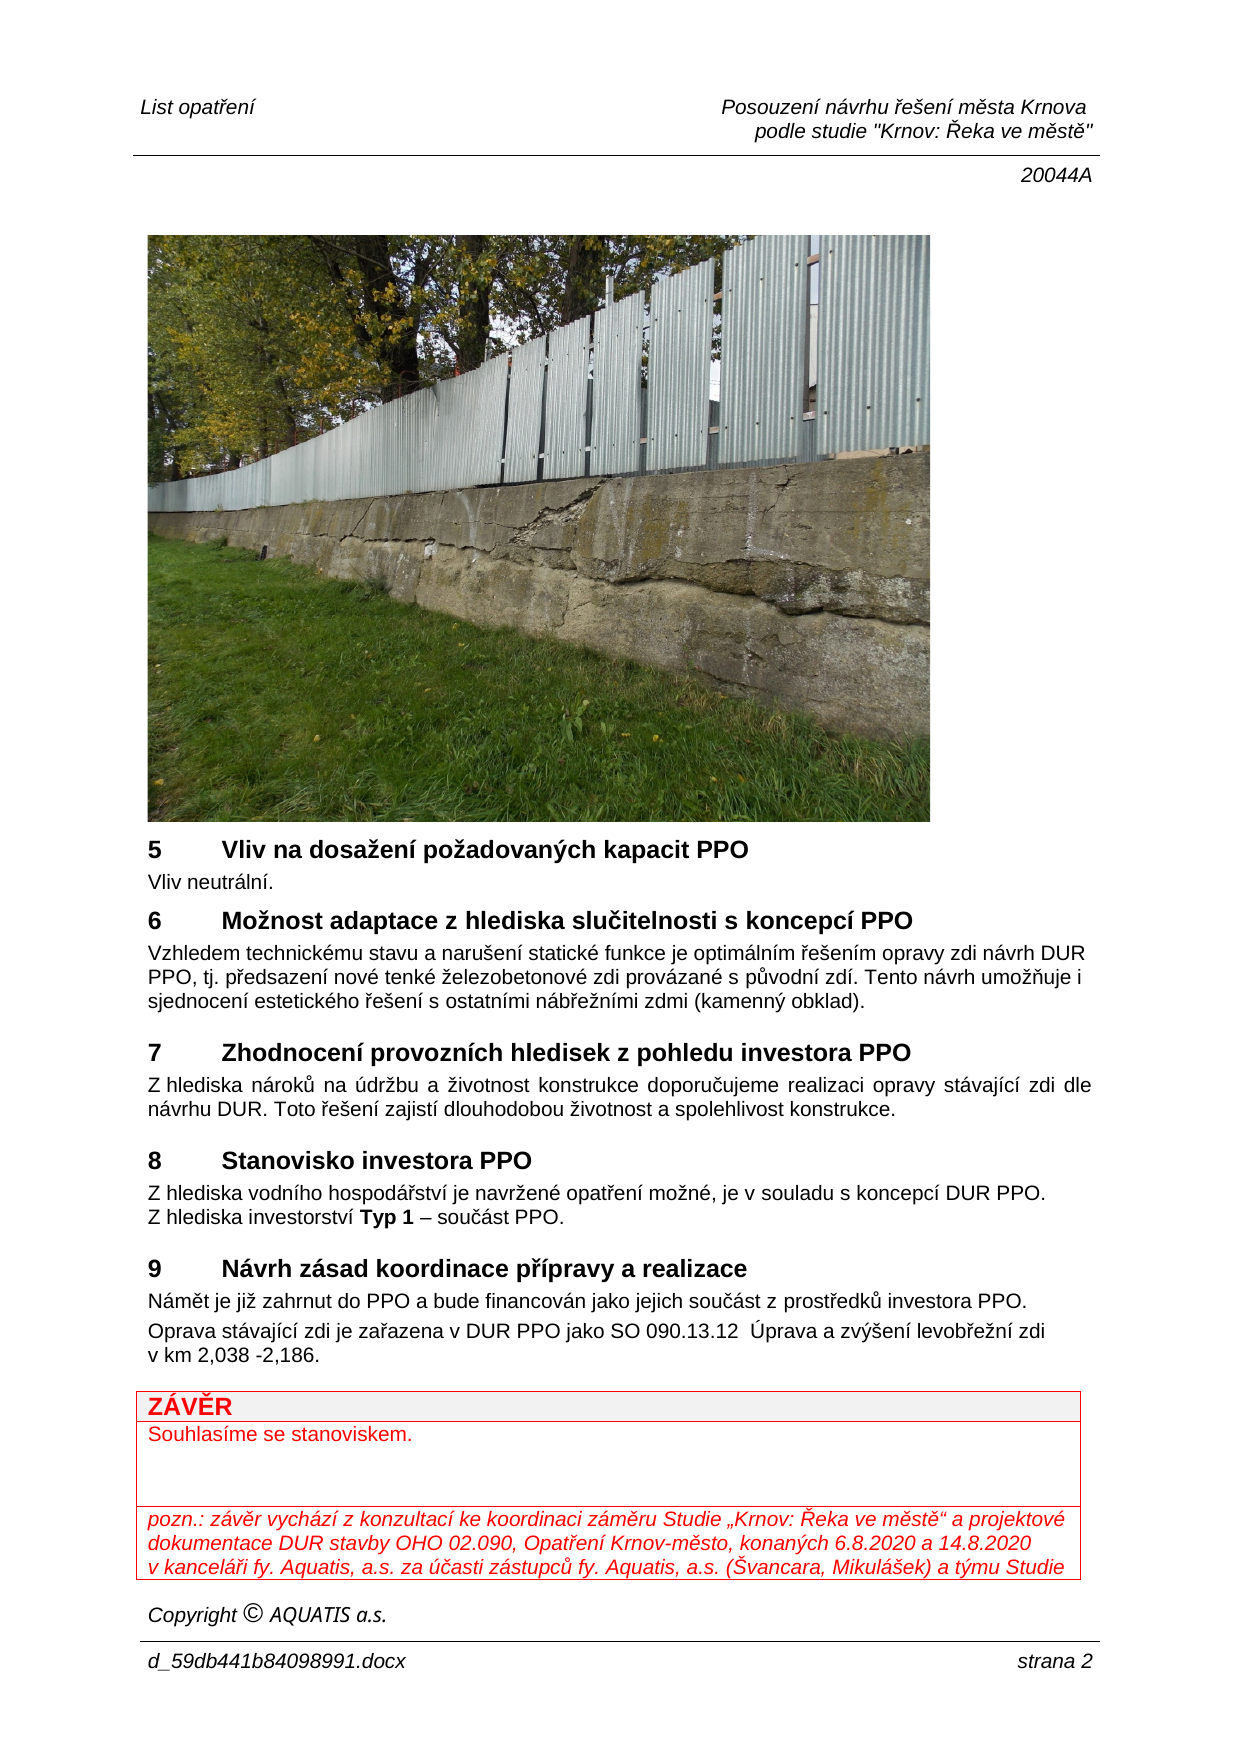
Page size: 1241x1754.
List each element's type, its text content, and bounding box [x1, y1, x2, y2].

table_cell Souhlasíme se stanoviskem. [137, 1422, 1080, 1506]
text Vzhledem technickému stavu a narušení statické funkce je optimálním řešením opravy zdi návrh DUR PPO, tj. předsazení nové tenké železobetonové zdi provázané s původní zdí. Tento návrh umožňuje i sjednocení estetického řešení s ostatními nábřežními zdmi (kamenný obklad). [148, 941, 1092, 1013]
picture [147, 235, 931, 822]
text Oprava stávající zdi je zařazena v DUR PPO jako SO 090.13.12 Úprava a zvýšení levobřežní zdi v km 2,038 -2,186. [148, 1319, 1092, 1367]
text Vliv neutrální. [148, 869, 1092, 893]
text 8 Stanovisko investora PPO [148, 1146, 1092, 1174]
text 7 Zhodnocení provozních hledisek z pohledu investora PPO [148, 1038, 1092, 1067]
text Z hlediska nároků na údržbu a životnost konstrukce doporučujeme realizaci opravy stávající zdi dle návrhu DUR. Toto řešení zajistí dlouhodobou životnost a spolehlivost konstrukce. [148, 1073, 1092, 1121]
text 9 Návrh zásad koordinace přípravy a realizace [148, 1254, 1092, 1282]
text 5 Vliv na dosažení požadovaných kapacit PPO [148, 834, 1092, 863]
text 6 Možnost adaptace z hlediska slučitelnosti s koncepcí PPO [148, 906, 1092, 935]
table_header ZÁVĚR [137, 1392, 1080, 1421]
text Z hlediska investorství Typ 1 – součást PPO. [148, 1205, 1092, 1229]
text Z hlediska vodního hospodářství je navržené opatření možné, je v souladu s koncepcí DUR PPO. [148, 1181, 1092, 1205]
text Námět je již zahrnut do PPO a bude financován jako jejich součást z prostředků investora PPO. [148, 1289, 1092, 1313]
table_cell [137, 1507, 1080, 1579]
